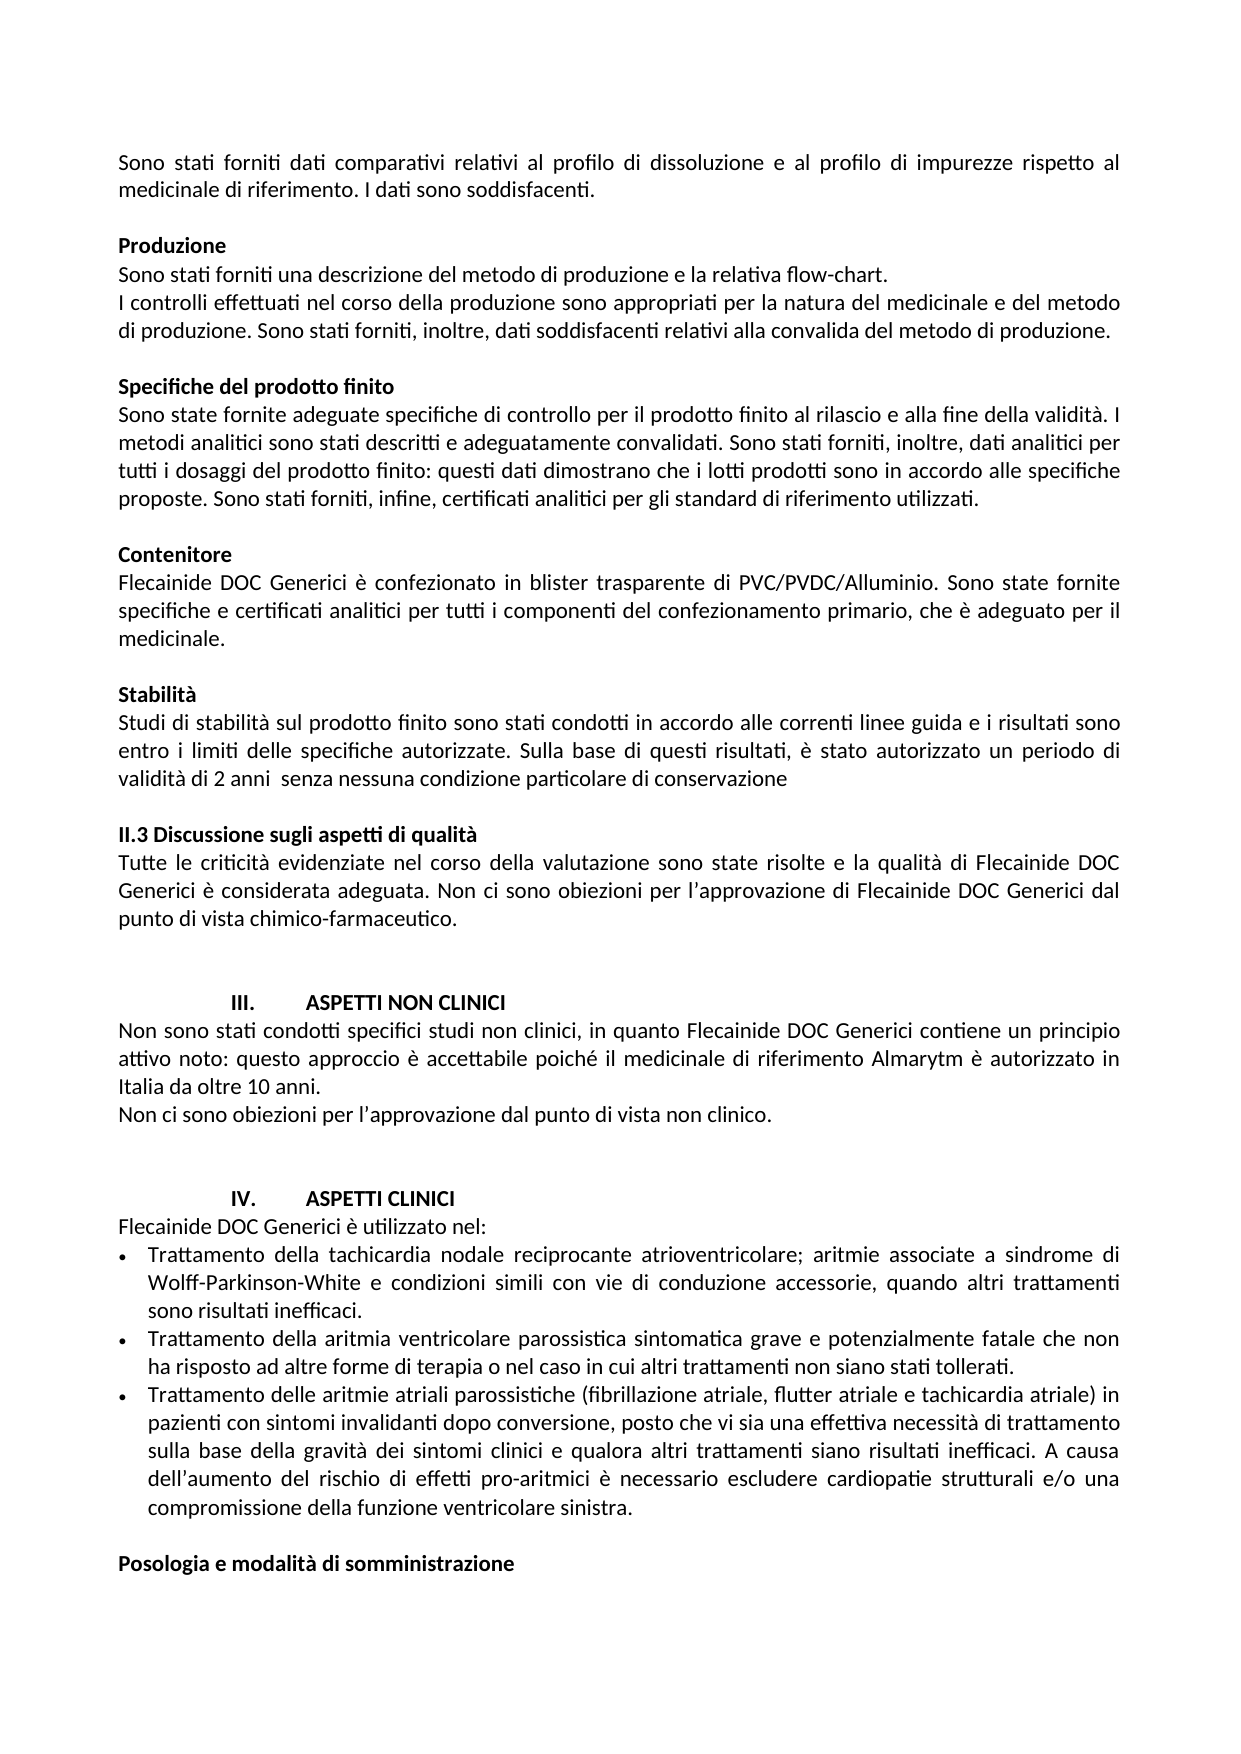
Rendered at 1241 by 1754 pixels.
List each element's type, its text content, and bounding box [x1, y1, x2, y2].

text • Trattamento delle aritmie atriali parossistiche (fibrillazione atriale, flutter atriale e tachicardia atriale) in pazienti con sintomi invalidanti dopo conversione, posto che vi sia una effettiva necessità di trattamento sulla base della gravità dei sintomi clinici e qualora altri trattamenti siano risultati inefficaci. A causa dell’aumento del rischio di effetti pro-aritmici è necessario escludere cardiopatie strutturali e/o una compromissione della funzione ventricolare sinistra. [118, 1381, 1122, 1521]
text I controlli effettuati nel corso della produzione sono appropriati per la natura del medicinale e del metodo di produzione. Sono stati forniti, inoltre, dati soddisfacenti relativi alla convalida del metodo di produzione. [118, 288, 1122, 344]
text Stabilità [118, 680, 1122, 708]
text Flecainide DOC Generici è confezionato in blister trasparente di PVC/PVDC/Alluminio. Sono state fornite specifiche e certificati analitici per tutti i componenti del confezionamento primario, che è adeguato per il medicinale. [118, 568, 1122, 652]
text Contenitore [118, 540, 1122, 568]
text Non ci sono obiezioni per l’approvazione dal punto di vista non clinico. [118, 1100, 1122, 1128]
text Non sono stati condotti specifici studi non clinici, in quanto Flecainide DOC Generici contiene un principio attivo noto: questo approccio è accettabile poiché il medicinale di riferimento Almarytm è autorizzato in Italia da oltre 10 anni. [118, 1016, 1122, 1100]
text Sono stati forniti una descrizione del metodo di produzione e la relativa flow-chart. [118, 260, 1122, 288]
text Studi di stabilità sul prodotto finito sono stati condotti in accordo alle correnti linee guida e i risultati sono entro i limiti delle specifiche autorizzate. Sulla base di questi risultati, è stato autorizzato un periodo di validità di 2 anni senza nessuna condizione particolare di conservazione [118, 708, 1122, 792]
text Posologia e modalità di somministrazione [118, 1549, 1121, 1577]
text II.3 Discussione sugli aspetti di qualità [118, 820, 1122, 848]
text Sono stati forniti dati comparativi relativi al profilo di dissoluzione e al profilo di impurezze rispetto al medicinale di riferimento. I dati sono soddisfacenti. [118, 148, 1122, 204]
text Sono state fornite adeguate specifiche di controllo per il prodotto finito al rilascio e alla fine della validità. I metodi analitici sono stati descritti e adeguatamente convalidati. Sono stati forniti, inoltre, dati analitici per tutti i dosaggi del prodotto finito: questi dati dimostrano che i lotti prodotti sono in accordo alle specifiche proposte. Sono stati forniti, infine, certificati analitici per gli standard di riferimento utilizzati. [118, 400, 1122, 512]
text • Trattamento della tachicardia nodale reciprocante atrioventricolare; aritmie associate a sindrome di Wolff-Parkinson-White e condizioni simili con vie di conduzione accessorie, quando altri trattamenti sono risultati inefficaci. [118, 1240, 1122, 1324]
text Produzione [118, 232, 1122, 260]
text Flecainide DOC Generici è utilizzato nel: [118, 1212, 1122, 1240]
text Tutte le criticità evidenziate nel corso della valutazione sono state risolte e la qualità di Flecainide DOC Generici è considerata adeguata. Non ci sono obiezioni per l’approvazione di Flecainide DOC Generici dal punto di vista chimico-farmaceutico. [118, 848, 1122, 932]
list ASPETTI CLINICI [231, 1184, 1122, 1212]
text Specifiche del prodotto finito [118, 372, 1122, 400]
text • Trattamento della aritmia ventricolare parossistica sintomatica grave e potenzialmente fatale che non ha risposto ad altre forme di terapia o nel caso in cui altri trattamenti non siano stati tollerati. [118, 1324, 1122, 1381]
list ASPETTI NON CLINICI [231, 988, 1122, 1016]
